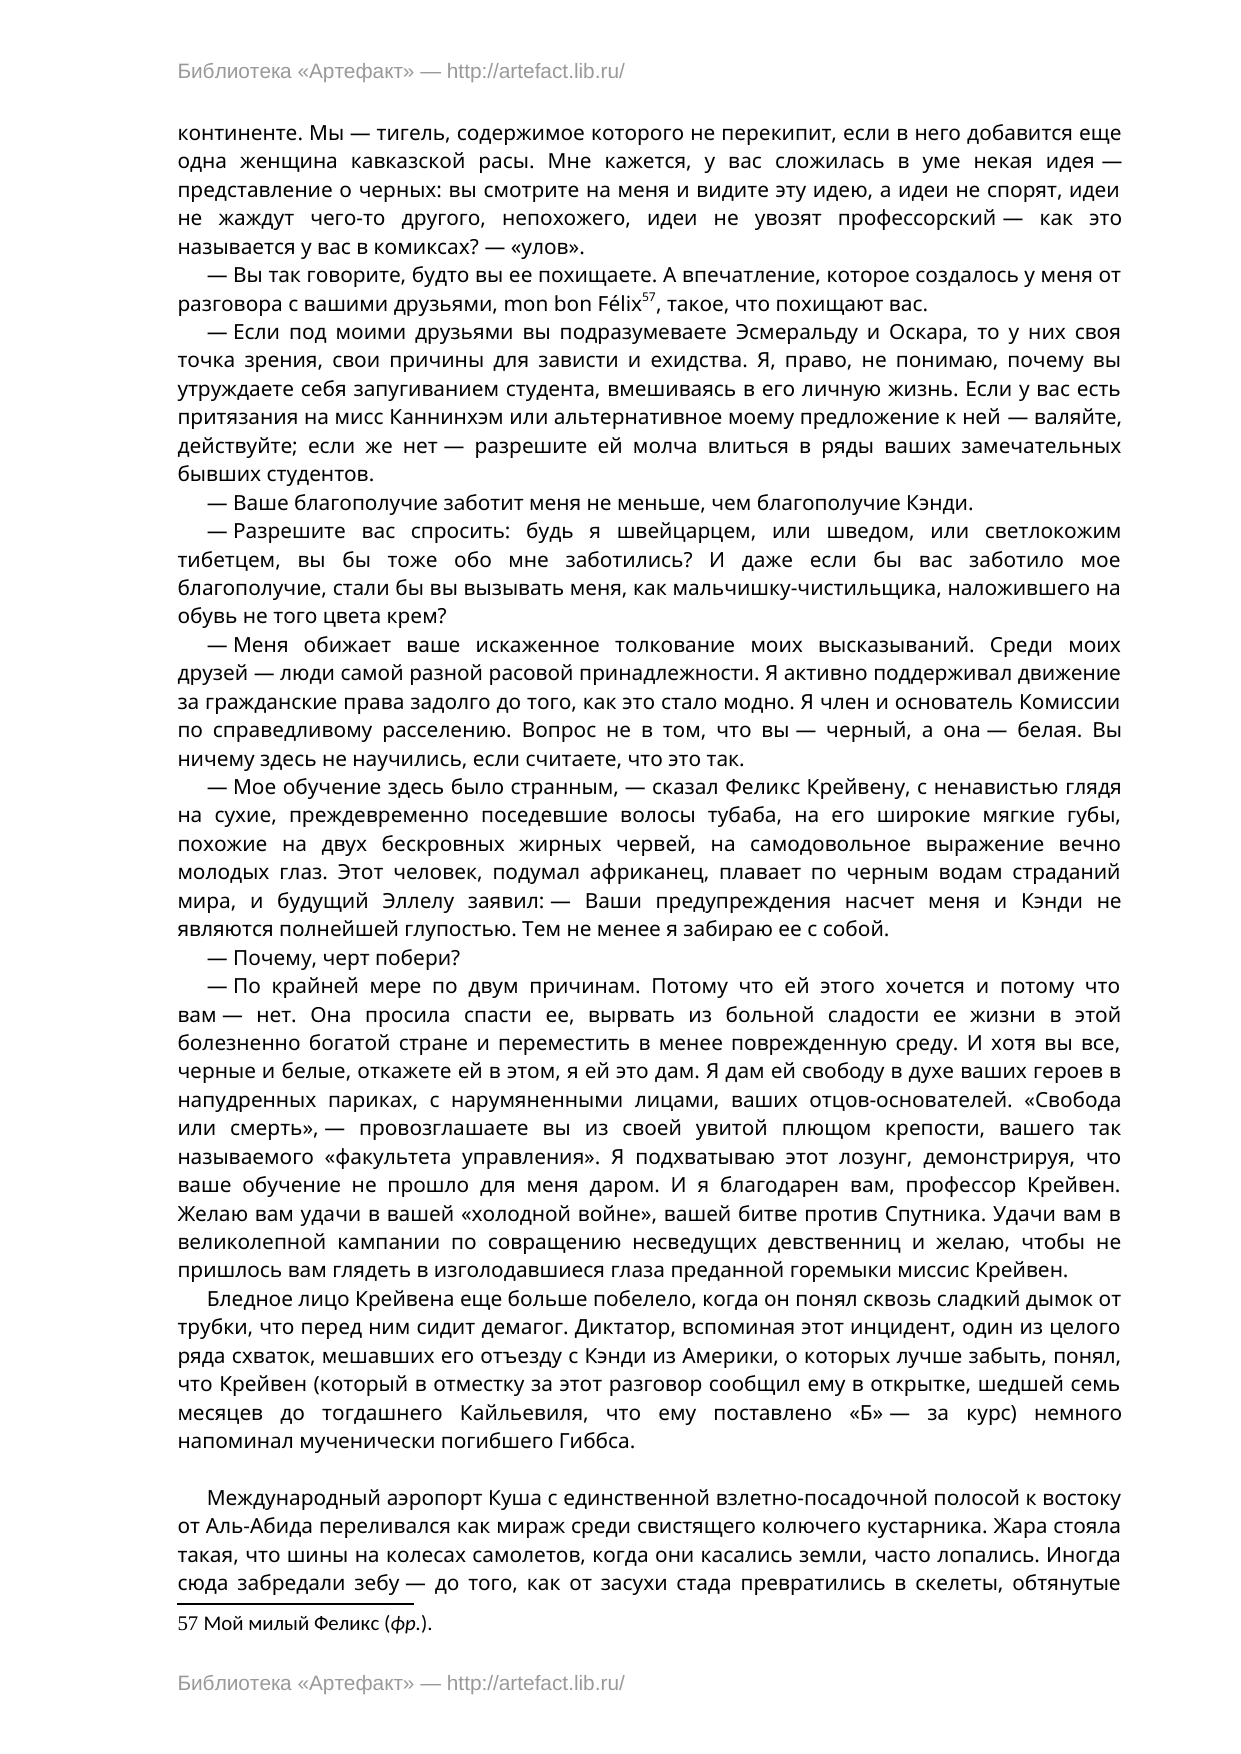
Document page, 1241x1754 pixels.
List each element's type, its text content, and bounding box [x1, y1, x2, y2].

text — Меня обижает ваше искаженное толкование моих высказываний. Среди моих друзей — люди самой разной расовой принадлежности. Я активно поддерживал движение за гражданские права задолго до того, как это стало модно. Я член и основатель Комиссии по справедливому расселению. Вопрос не в том, что вы — черный, а она — белая. Вы ничему здесь не научились, если считаете, что это так. [177, 630, 1122, 772]
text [177, 1483, 1122, 1597]
text Бледное лицо Крейвена еще больше побелело, когда он понял сквозь сладкий дымок от трубки, что перед ним сидит демагог. Диктатор, вспоминая этот инцидент, один из целого ряда схваток, мешавших его отъезду с Кэнди из Америки, о которых лучше забыть, понял, что Крейвен (который в отместку за этот разговор сообщил ему в открытке, шедшей семь месяцев до тогдашнего Кайльевиля, что ему поставлено «Б» — за курс) немного напоминал мученически погибшего Гиббса. [177, 1284, 1122, 1455]
text — Если под моими друзьями вы подразумеваете Эсмеральду и Оскара, то у них своя точка зрения, свои причины для зависти и ехидства. Я, право, не понимаю, почему вы утруждаете себя запугиванием студента, вмешиваясь в его личную жизнь. Если у вас есть притязания на мисс Каннинхэм или альтернативное моему предложение к ней — валяйте, действуйте; если же нет — разрешите ей молча влиться в ряды ваших замечательных бывших студентов. [177, 317, 1122, 488]
text — Ваше благополучие заботит меня не меньше, чем благополучие Кэнди. [177, 488, 1122, 516]
text — По крайней мере по двум причинам. Потому что ей этого хочется и потому что вам — нет. Она просила спасти ее, вырвать из больной сладости ее жизни в этой болезненно богатой стране и переместить в менее поврежденную среду. И хотя вы все, черные и белые, откажете ей в этом, я ей это дам. Я дам ей свободу в духе ваших героев в напудренных париках, с нарумяненными лицами, ваших отцов-основателей. «Свобода или смерть», — провозглашаете вы из своей увитой плющом крепости, вашего так называемого «факультета управления». Я подхватываю этот лозунг, демонстрируя, что ваше обучение не прошло для меня даром. И я благодарен вам, профессор Крейвен. Желаю вам удачи в вашей «холодной войне», вашей битве против Спутника. Удачи вам в великолепной кампании по совращению несведущих девственниц и желаю, чтобы не пришлось вам глядеть в изголодавшиеся глаза преданной горемыки миссис Крейвен. [177, 971, 1122, 1284]
text — Разрешите вас спросить: будь я швейцарцем, или шведом, или светлокожим тибетцем, вы бы тоже обо мне заботились? И даже если бы вас заботило мое благополучие, стали бы вы вызывать меня, как мальчишку-чистильщика, наложившего на обувь не того цвета крем? [177, 516, 1122, 630]
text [177, 118, 1122, 260]
text — Вы так говорите, будто вы ее похищаете. А впечатление, которое создалось у меня от разговора с вашими друзьями, mon bon Félix, такое, что похищают вас. [177, 260, 1122, 317]
text — Мое обучение здесь было странным, — сказал Феликс Крейвену, с ненавистью глядя на сухие, преждевременно поседевшие волосы тубаба, на его широкие мягкие губы, похожие на двух бескровных жирных червей, на самодовольное выражение вечно молодых глаз. Этот человек, подумал африканец, плавает по черным водам страданий мира, и будущий Эллелу заявил: — Ваши предупреждения насчет меня и Кэнди не являются полнейшей глупостью. Тем не менее я забираю ее с собой. [177, 772, 1122, 943]
text — Почему, черт побери? [177, 943, 1122, 971]
